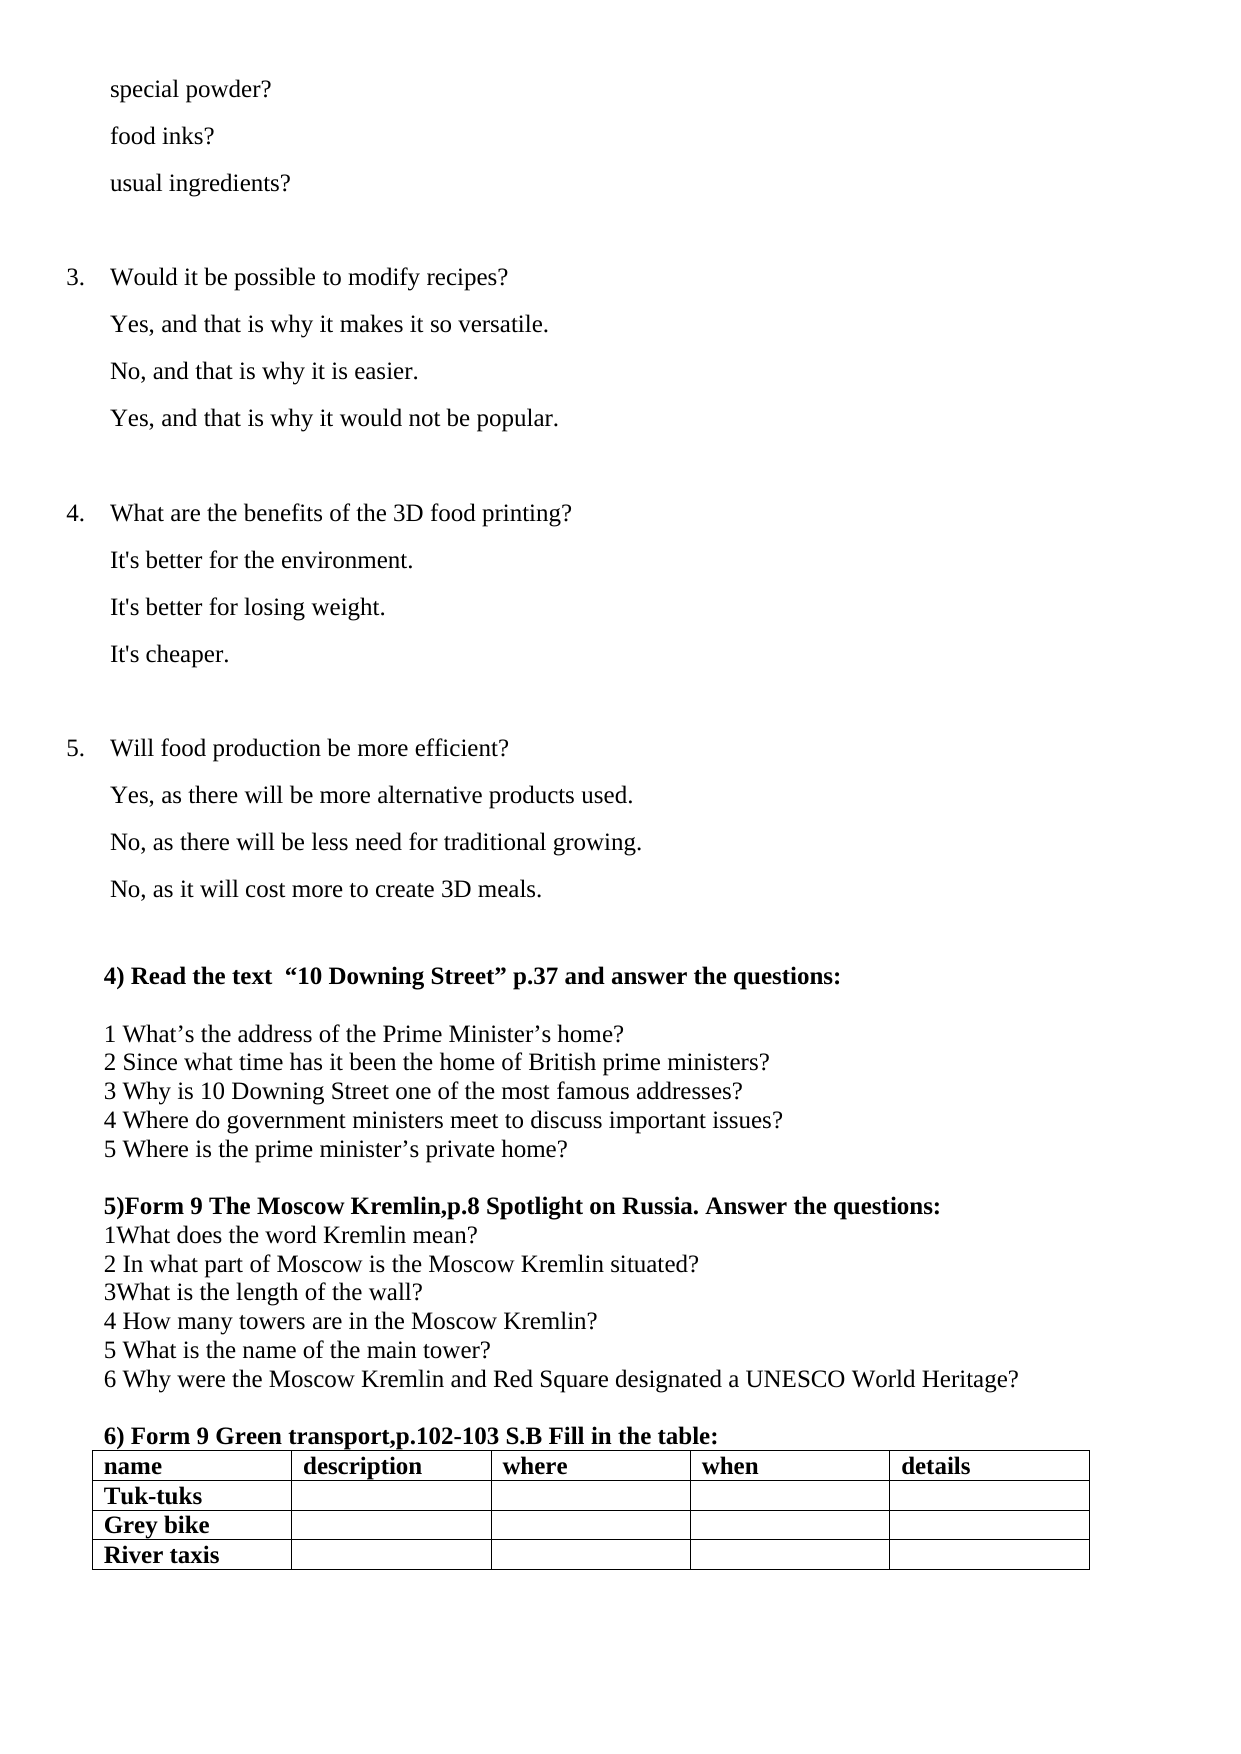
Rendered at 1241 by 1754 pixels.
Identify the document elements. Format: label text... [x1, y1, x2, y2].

table_cell Grey bike [93, 1511, 291, 1539]
text 4 Where do government ministers meet to discuss important issues? [103, 1105, 1167, 1134]
text It's cheaper. [103, 639, 1167, 668]
table_cell [492, 1540, 690, 1569]
text No, and that is why it is easier. [103, 356, 1167, 385]
text 4) Read the text “10 Downing Street” p.37 and answer the questions: [103, 961, 1167, 990]
text 5)Form 9 The Moscow Kremlin,p.8 Spotlight on Russia. Answer the questions: [103, 1191, 1167, 1220]
table_cell [292, 1481, 491, 1509]
text 3What is the length of the wall? [103, 1277, 1167, 1306]
table_cell [292, 1540, 491, 1569]
list Will food production be more efficient? [66, 733, 1167, 762]
table_cell [691, 1481, 889, 1509]
text It's better for the environment. [103, 545, 1167, 573]
text 2 In what part of Moscow is the Moscow Kremlin situated? [103, 1249, 1167, 1277]
text usual ingredients? [103, 168, 1167, 197]
table_header description [292, 1451, 491, 1480]
text 1What does the word Kremlin mean? [103, 1220, 1167, 1249]
table_cell [492, 1481, 690, 1509]
text 5 Where is the prime minister’s private home? [103, 1134, 1167, 1162]
text It's better for losing weight. [103, 592, 1167, 621]
table_cell [691, 1540, 889, 1569]
text 3 Why is 10 Downing Street one of the most famous addresses? [103, 1076, 1167, 1105]
text 2 Since what time has it been the home of British prime ministers? [103, 1047, 1167, 1076]
table_header details [890, 1451, 1089, 1480]
table_header when [691, 1451, 889, 1480]
text No, as it will cost more to create 3D meals. [103, 874, 1167, 903]
table_cell [890, 1540, 1089, 1569]
text Yes, and that is why it would not be popular. [103, 403, 1167, 432]
text No, as there will be less need for traditional growing. [103, 827, 1167, 856]
table_cell [890, 1511, 1089, 1539]
table_cell [492, 1511, 690, 1539]
table_cell [292, 1511, 491, 1539]
table_header name [93, 1451, 291, 1480]
text special powder? [103, 74, 1167, 103]
text food inks? [103, 121, 1167, 150]
text 4 How many towers are in the Moscow Kremlin? [103, 1306, 1167, 1335]
text 6 Why were the Moscow Kremlin and Red Square designated a UNESCO World Heritage? [103, 1364, 1167, 1392]
list Would it be possible to modify recipes? [66, 262, 1167, 291]
text 5 What is the name of the main tower? [103, 1335, 1167, 1364]
list What are the benefits of the 3D food printing? [66, 498, 1167, 526]
text Yes, as there will be more alternative products used. [103, 780, 1167, 809]
text 6) Form 9 Green transport,p.102-103 S.B Fill in the table: [103, 1421, 1167, 1450]
table_cell [890, 1481, 1089, 1509]
text Yes, and that is why it makes it so versatile. [103, 309, 1167, 338]
table_cell River taxis [93, 1540, 291, 1569]
text 1 What’s the address of the Prime Minister’s home? [103, 1019, 1167, 1047]
table_cell [691, 1511, 889, 1539]
table_header where [492, 1451, 690, 1480]
table_cell Tuk-tuks [93, 1481, 291, 1509]
